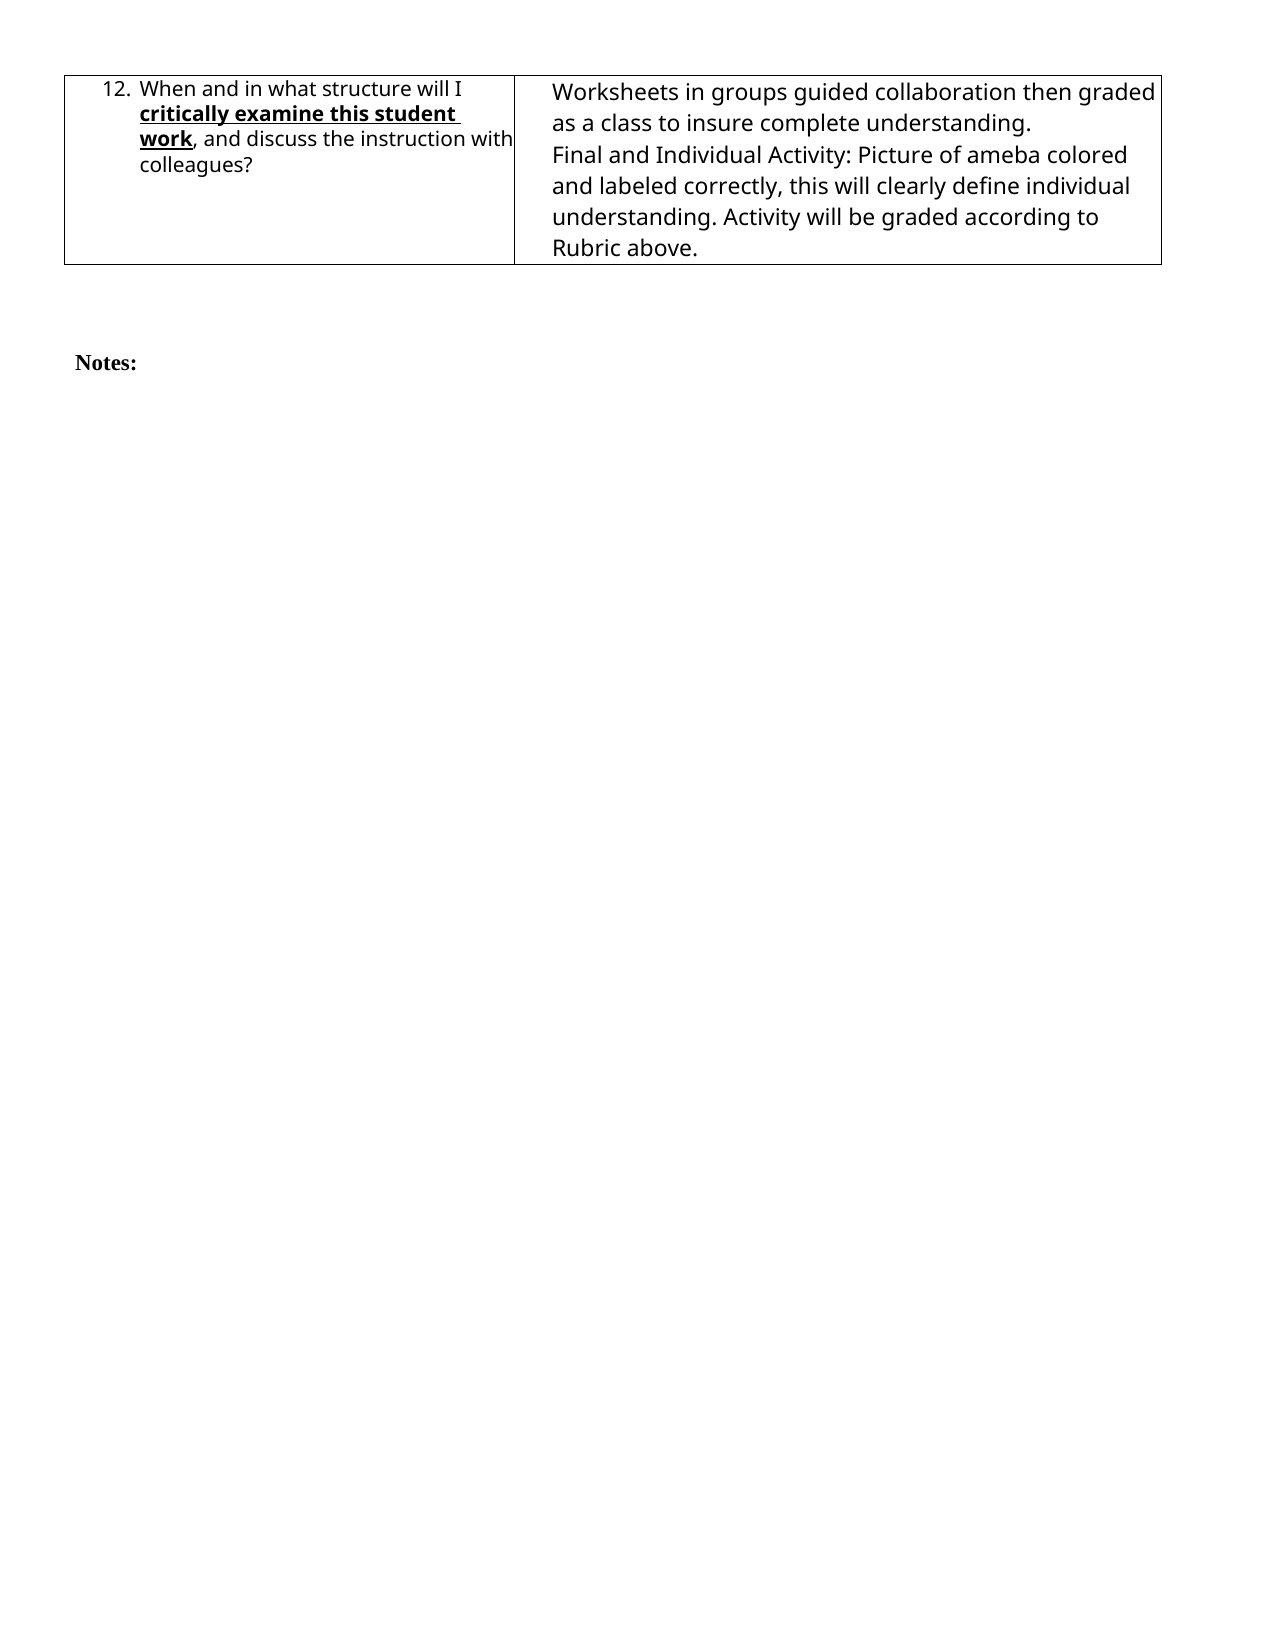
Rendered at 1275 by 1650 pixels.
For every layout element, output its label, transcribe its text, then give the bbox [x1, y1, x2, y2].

text Notes: [75, 349, 1200, 375]
table_cell When and in what structure will I critically examine this student work, and discuss the instruction with colleagues? [65, 76, 514, 263]
table_cell Worksheets in groups guided collaboration then graded as a class to insure complete understanding. Final and Individual Activity: Picture of ameba colored and labeled correctly, this will clearly define individual understanding. Activity will be graded according to Rubric above. [515, 76, 1161, 263]
